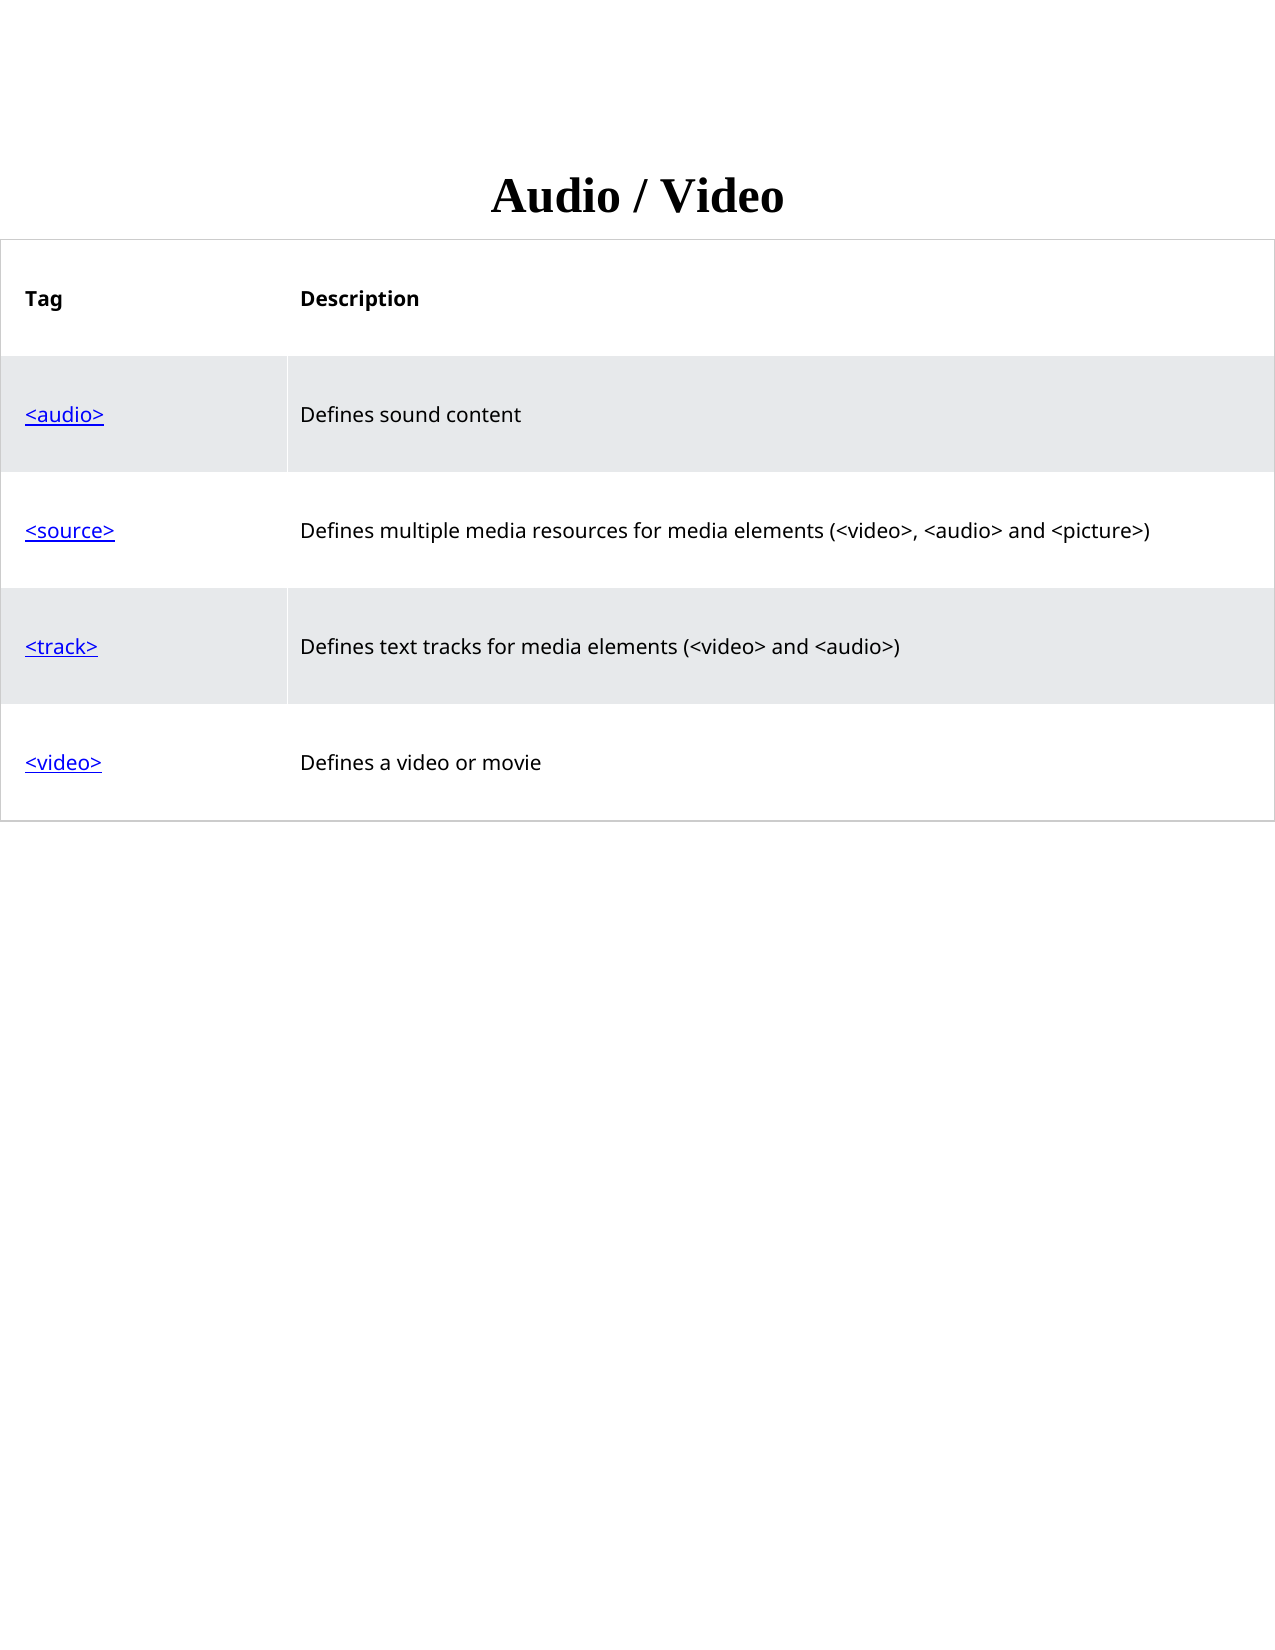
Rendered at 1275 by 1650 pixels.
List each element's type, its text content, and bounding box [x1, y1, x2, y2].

table_cell Defines text tracks for media elements (<video> and <audio>) [288, 588, 1274, 704]
table_cell <track> [1, 588, 287, 704]
table_cell Defines sound content [288, 356, 1274, 472]
table_cell <audio> [1, 356, 287, 472]
table_cell <source> [1, 472, 287, 588]
subtitle Audio / Video [150, 166, 1125, 223]
table_header Tag [1, 240, 287, 356]
table_cell <video> [1, 704, 287, 820]
table_cell Defines a video or movie [288, 704, 1274, 820]
table_cell Defines multiple media resources for media elements (<video>, <audio> and <picture>) [288, 472, 1274, 588]
table_header Description [288, 240, 1274, 356]
